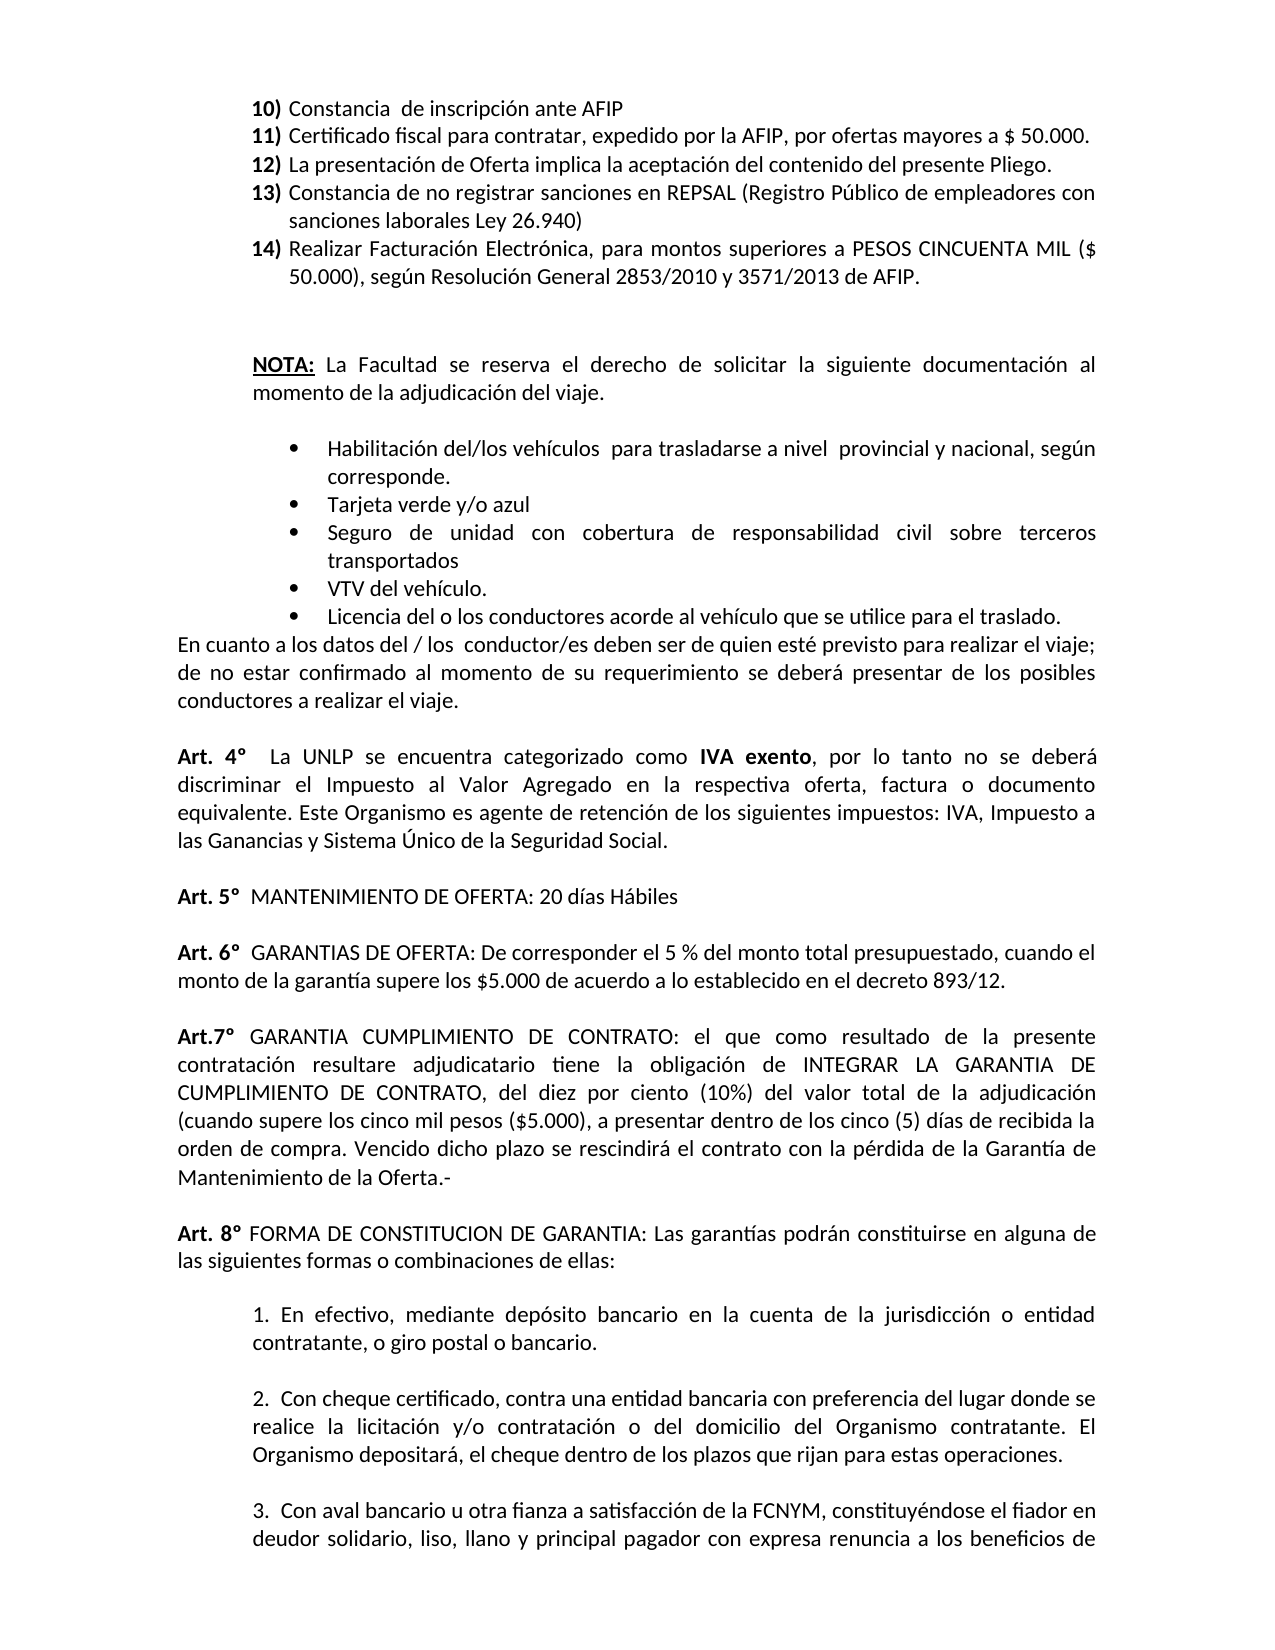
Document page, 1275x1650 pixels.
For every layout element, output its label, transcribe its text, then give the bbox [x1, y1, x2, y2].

text En cuanto a los datos del / los conductor/es deben ser de quien esté previsto para realizar el viaje; de no estar confirmado al momento de su requerimiento se deberá presentar de los posibles conductores a realizar el viaje. [177, 630, 1098, 714]
list Con cheque certificado, contra una entidad bancaria con preferencia del lugar donde se realice la licitación y/o contratación o del domicilio del Organismo contratante. El Organismo depositará, el cheque dentro de los plazos que rijan para estas operaciones. [252, 1384, 1098, 1468]
list Habilitación del/los vehículos para trasladarse a nivel provincial y nacional, según corresponde. [290, 434, 1098, 490]
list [252, 1496, 1098, 1552]
text Art.7º GARANTIA CUMPLIMIENTO DE CONTRATO: el que como resultado de la presente contratación resultare adjudicatario tiene la obligación de INTEGRAR CUMPLIMIENTO DE CONTRATO, del diez por ciento (10%) del valor total de la adjudicación (cuando supere los cinco mil pesos ($5.000), a presentar dentro de los cinco (5) días de recibida la orden de compra. Vencido dicho plazo se rescindirá el contrato con la pérdida de de Mantenimiento de [177, 1022, 1098, 1191]
list Constancia de no registrar sanciones en REPSAL (Registro Público de empleadores con sanciones laborales Ley 26.940) [251, 178, 1098, 234]
list La presentación de Oferta implica la aceptación del contenido del presente Pliego. [251, 150, 1098, 178]
list Constancia de inscripción ante AFIP [251, 94, 1098, 122]
list Seguro de unidad con cobertura de responsabilidad civil sobre terceros transportados [290, 518, 1098, 574]
list Tarjeta verde y/o azul [290, 490, 1098, 518]
text Art. 8º FORMA DE CONSTITUCION DE GARANTIA: Las garantías podrán constituirse en alguna de las siguientes formas o combinaciones de ellas: [177, 1219, 1098, 1275]
list VTV del vehículo. [290, 574, 1098, 602]
text NOTA: se reserva el derecho de solicitar la siguiente documentación al momento de la adjudicación del viaje. [252, 350, 1098, 406]
text Art. 4º se encuentra categorizado como IVA exento, por lo tanto no se deberá discriminar el Impuesto al Valor Agregado en la respectiva oferta, factura o documento equivalente. Este Organismo es agente de retención de los siguientes impuestos: IVA, Impuesto a las Ganancias y Sistema Único de [177, 742, 1098, 854]
list Certificado fiscal para contratar, expedido por la AFIP, por ofertas mayores a $ 50.000. [251, 122, 1098, 150]
text Art. 5º MANTENIMIENTO DE OFERTA: 20 días Hábiles [177, 882, 1098, 910]
list Licencia del o los conductores acorde al vehículo que se utilice para el traslado. [290, 602, 1098, 630]
list Realizar Facturación Electrónica, para montos superiores a PESOS CINCUENTA MIL ($ 50.000), según Resolución General 2853/2010 y 3571/2013 de AFIP. [251, 234, 1098, 290]
text Art. 6º GARANTIAS DE OFERTA: De corresponder el 5 % del monto total presupuestado, cuando el monto de la garantía supere los $5.000 de acuerdo a lo establecido en el decreto 893/12. [177, 938, 1098, 994]
list En efectivo, mediante depósito bancario en la cuenta de la jurisdicción o entidad contratante, o giro postal o bancario. [252, 1300, 1098, 1356]
